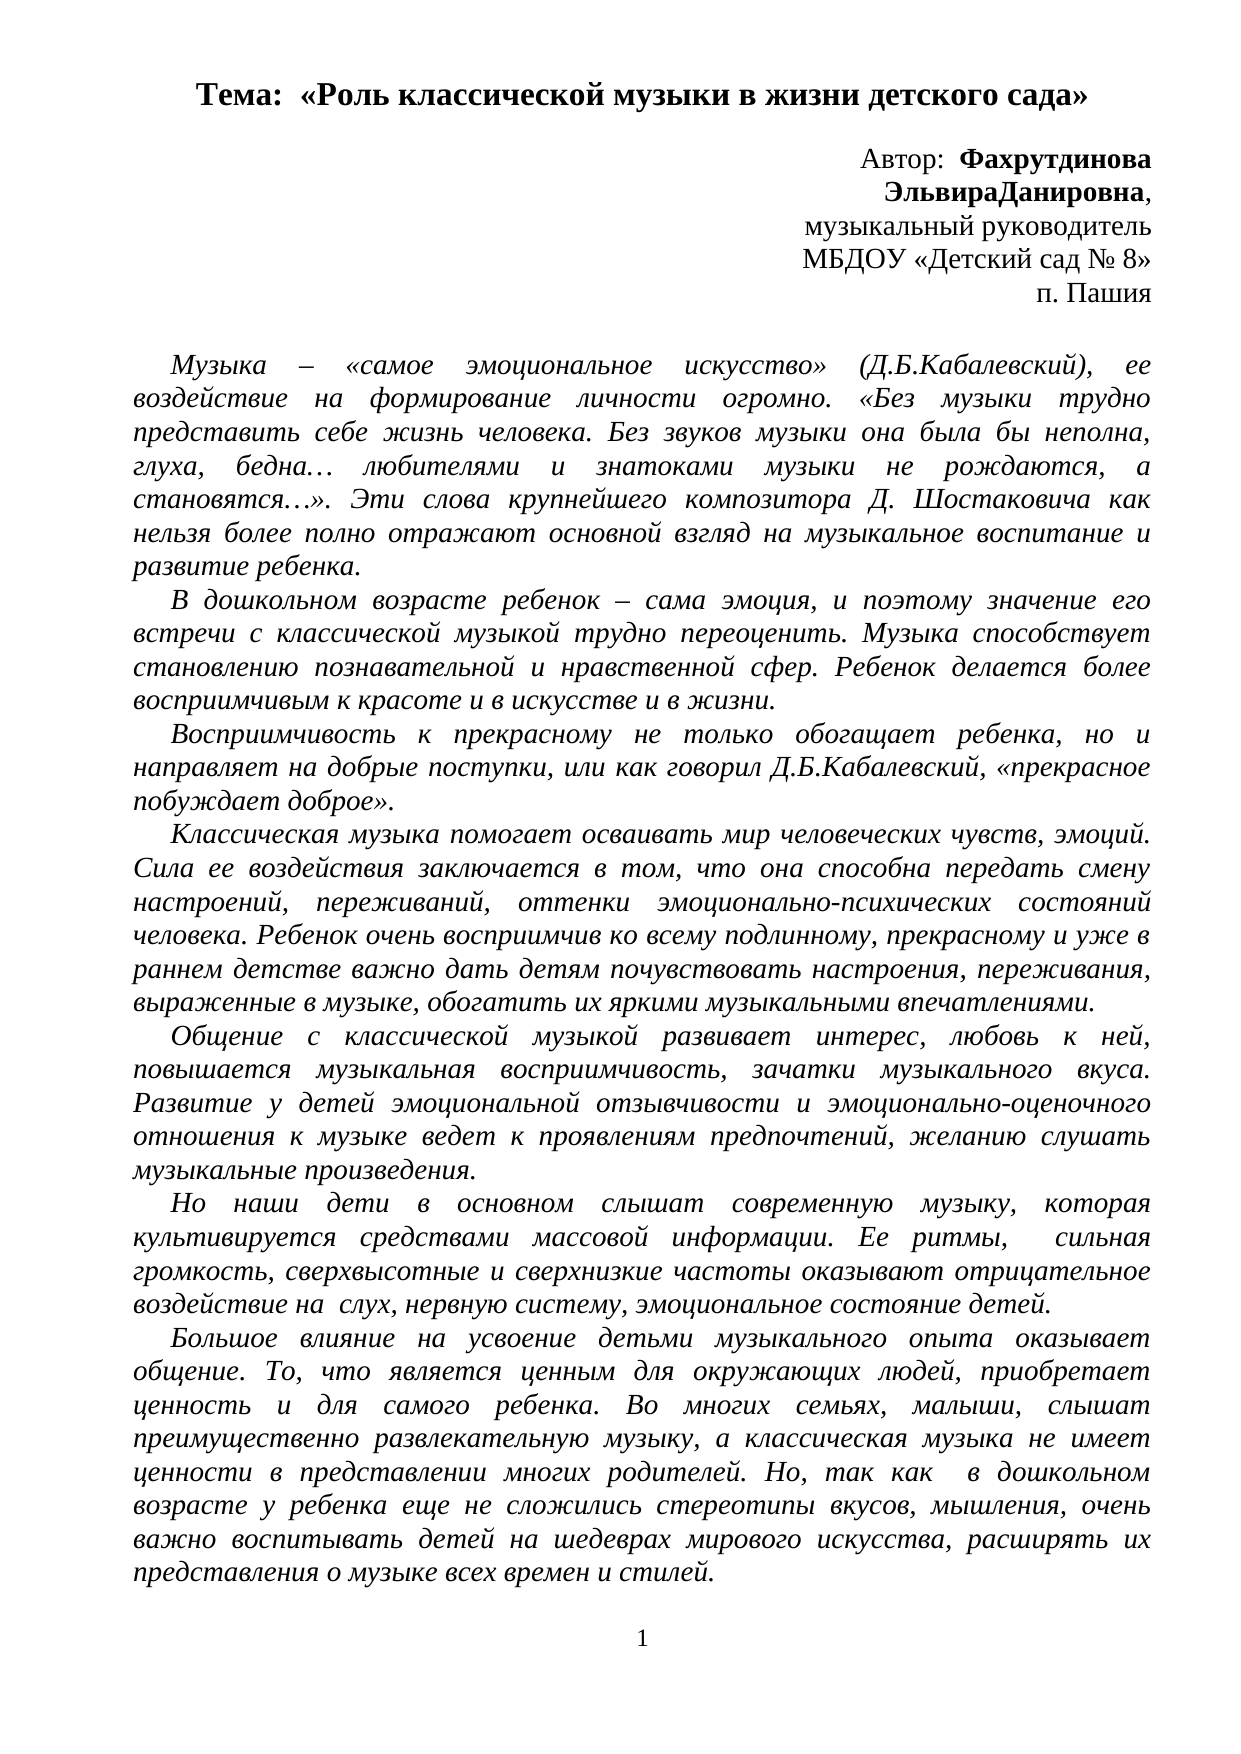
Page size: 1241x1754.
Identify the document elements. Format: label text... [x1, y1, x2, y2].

text Общение с классической музыкой развивает интерес, любовь к ней, повышается музыкальная восприимчивость, зачатки музыкального вкуса. Развитие у детей эмоциональной отзывчивости и эмоционально-оценочного отношения к музыке ведет к проявлениям предпочтений, желанию слушать музыкальные произведения. [133, 1018, 1152, 1186]
text ЭльвираДанировна, [133, 174, 1152, 208]
text МБДОУ «Детский сад № 8» [133, 242, 1152, 275]
text Классическая музыка помогает осваивать мир человеческих чувств, эмоций. Сила ее воздействия заключается в том, что она способна передать смену настроений, переживаний, оттенки эмоционально-психических состояний человека. Ребенок очень восприимчив ко всему подлинному, прекрасному и уже в раннем детстве важно дать детям почувствовать настроения, переживания, выраженные в музыке, обогатить их яркими музыкальными впечатлениями. [133, 817, 1152, 1018]
text Музыка – «самое эмоциональное искусство» (Д.Б.Кабалевский), ее воздействие на формирование личности огромно. «Без музыки трудно представить себе жизнь человека. Без звуков музыки она была бы неполна, глуха, бедна… любителями и знатоками музыки не рождаются, а становятся…». Эти слова крупнейшего композитора Д. Шостаковича как нельзя более полно отражают основной взгляд на музыкальное воспитание и развитие ребенка. [133, 347, 1152, 582]
text музыкальный руководитель [133, 208, 1152, 242]
text Автор: Фахрутдинова [133, 141, 1152, 174]
text В дошкольном возрасте ребенок – сама эмоция, и поэтому значение его встречи с классической музыкой трудно переоценить. Музыка способствует становлению познавательной и нравственной сфер. Ребенок делается более восприимчивым к красоте и в искусстве и в жизни. [133, 582, 1152, 716]
text Но наши дети в основном слышат современную музыку, которая культивируется средствами массовой информации. Ее ритмы, сильная громкость, сверхвысотные и сверхнизкие частоты оказывают отрицательное воздействие на слух, нервную систему, эмоциональное состояние детей. [133, 1186, 1152, 1320]
text Тема: «Роль классической музыки в жизни детского сада» [133, 74, 1152, 112]
text Восприимчивость к прекрасному не только обогащает ребенка, но и направляет на добрые поступки, или как говорил Д.Б.Кабалевский, «прекрасное побуждает доброе». [133, 716, 1152, 817]
text п. Пашия [133, 275, 1152, 309]
text Большое влияние на усвоение детьми музыкального опыта оказывает общение. То, что является ценным для окружающих людей, приобретает ценность и для самого ребенка. Во многих семьях, малыши, слышат преимущественно развлекательную музыку, а классическая музыка не имеет ценности в представлении многих родителей. Но, так как в дошкольном возрасте у ребенка еще не сложились стереотипы вкусов, мышления, очень важно воспитывать детей на шедеврах мирового искусства, расширять их представления о музыке всех времен и стилей. [133, 1320, 1152, 1588]
